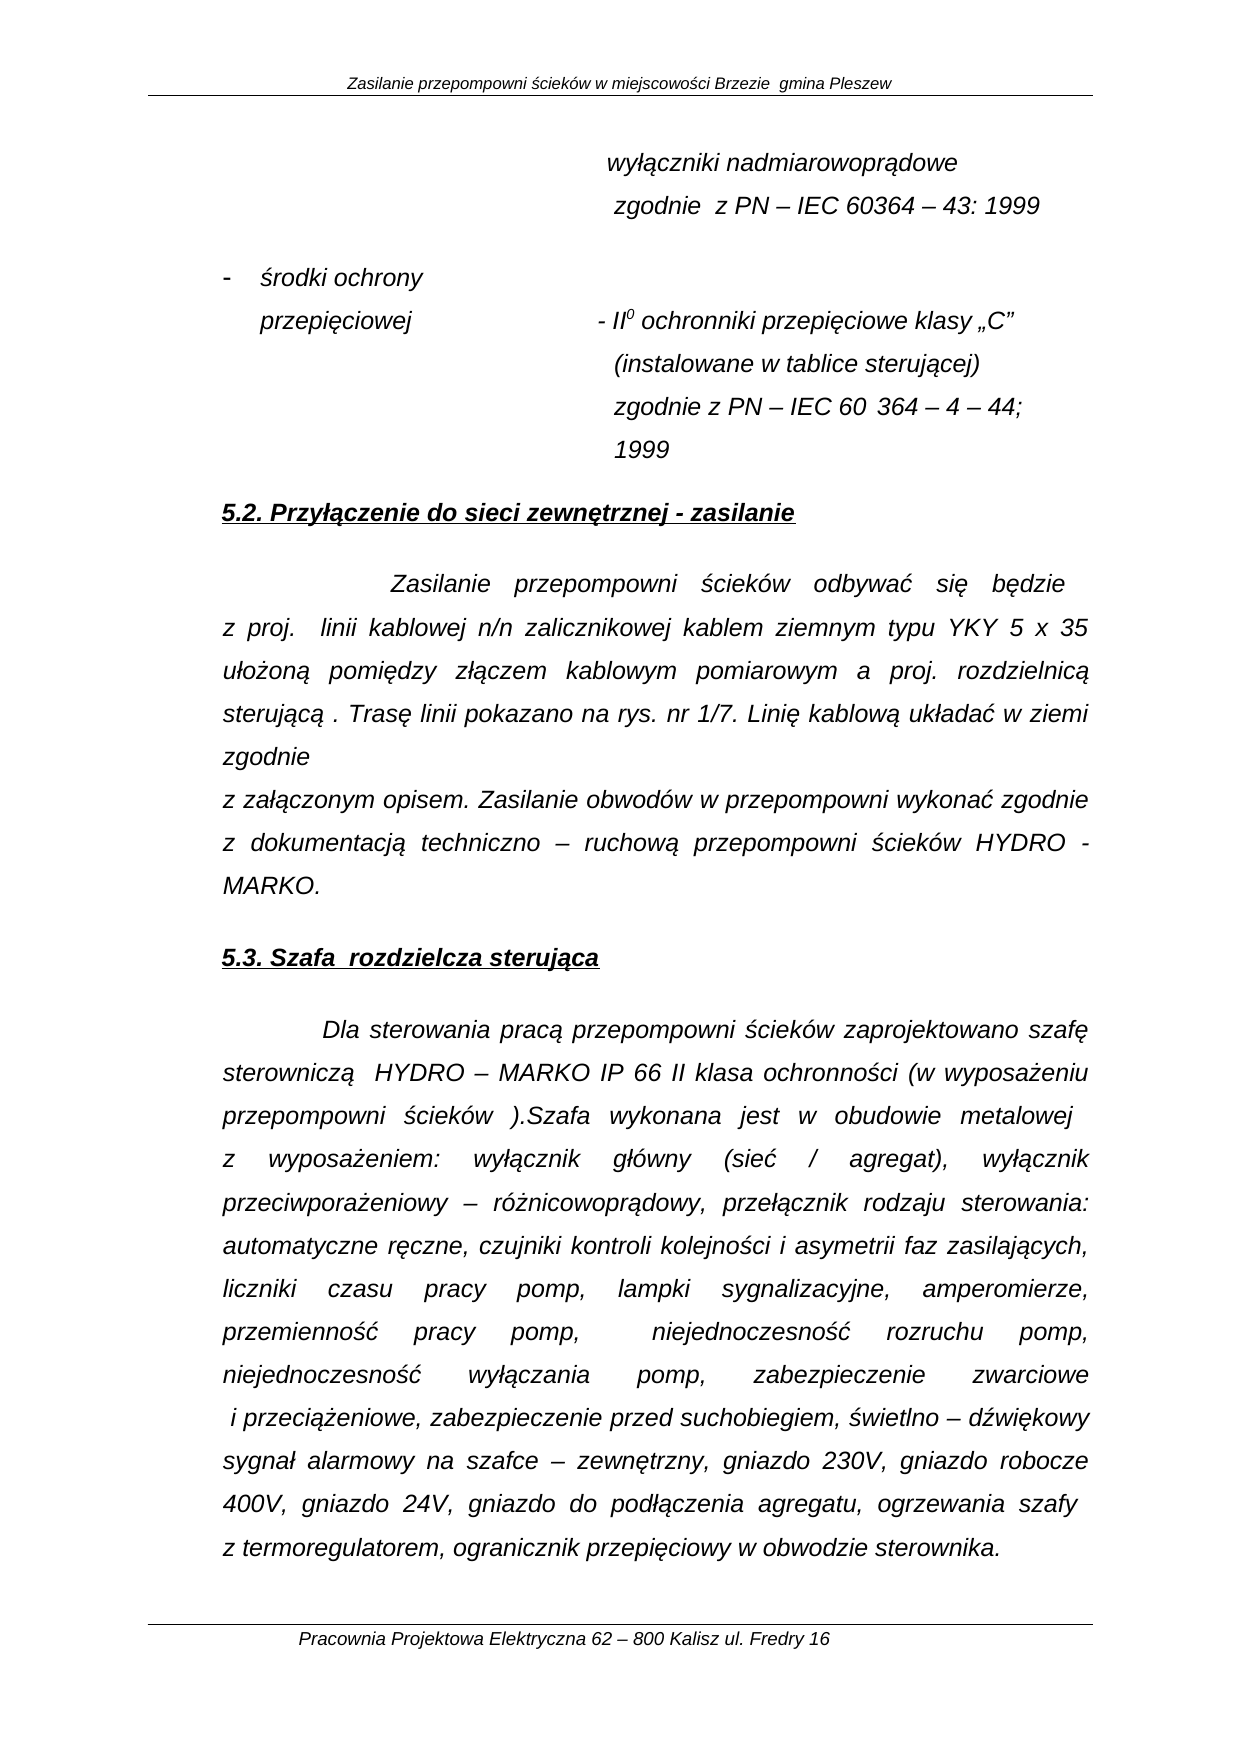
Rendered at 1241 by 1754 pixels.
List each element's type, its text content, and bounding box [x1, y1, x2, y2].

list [223, 148, 1093, 219]
text Dla sterowania pracą przepompowni ścieków zaprojektowano szafę sterowniczą HYDRO – MARKO IP 66 II klasa ochronności (w wyposażeniu przepompowni ścieków ).Szafa wykonana jest w obudowie metalowej z wyposażeniem: wyłącznik główny (sieć / agregat), wyłącznik przeciwporażeniowy – różnicowoprądowy, przełącznik rodzaju sterowania: automatyczne ręczne, czujniki kontroli kolejności i asymetrii faz zasilających, liczniki czasu pracy pomp, lampki sygnalizacyjne, amperomierze, przemienność pracy pomp, niejednoczesność rozruchu pomp, niejednoczesność wyłączania pomp, zabezpieczenie zwarciowe i przeciążeniowe, zabezpieczenie przed suchobiegiem, świetlno – dźwiękowy sygnał alarmowy na szafce – zewnętrzny, gniazdo 230V, gniazdo robocze 400V, gniazdo 24V, gniazdo do podłączenia agregatu, ogrzewania szafy z termoregulatorem, ogranicznik przepięciowy w obwodzie sterownika. [223, 1015, 1093, 1561]
text 5.3. Szafa rozdzielcza sterująca [221, 943, 1093, 972]
text Zasilanie przepompowni ścieków odbywać się będzie z proj. linii kablowej n/n zalicznikowej kablem ziemnym typu YKY 5 x 35 ułożoną pomiędzy złączem kablowym pomiarowym a proj. rozdzielnicą sterującą . Trasę linii pokazano na rys. nr 1/7. Linię kablową układać w ziemi zgodnie z załączonym opisem. Zasilanie obwodów w przepompowni wykonać zgodnie z dokumentacją techniczno – ruchową przepompowni ścieków HYDRO - MARKO. [223, 569, 1093, 900]
list środki ochrony przepięciowej - II0 ochronniki przepięciowe klasy „C” (instalowane w tablice sterującej) zgodnie z PN – IEC 60 364 – 4 – 44; 1999 [223, 263, 1093, 464]
text 5.2. Przyłączenie do sieci zewnętrznej - zasilanie [221, 497, 1093, 526]
